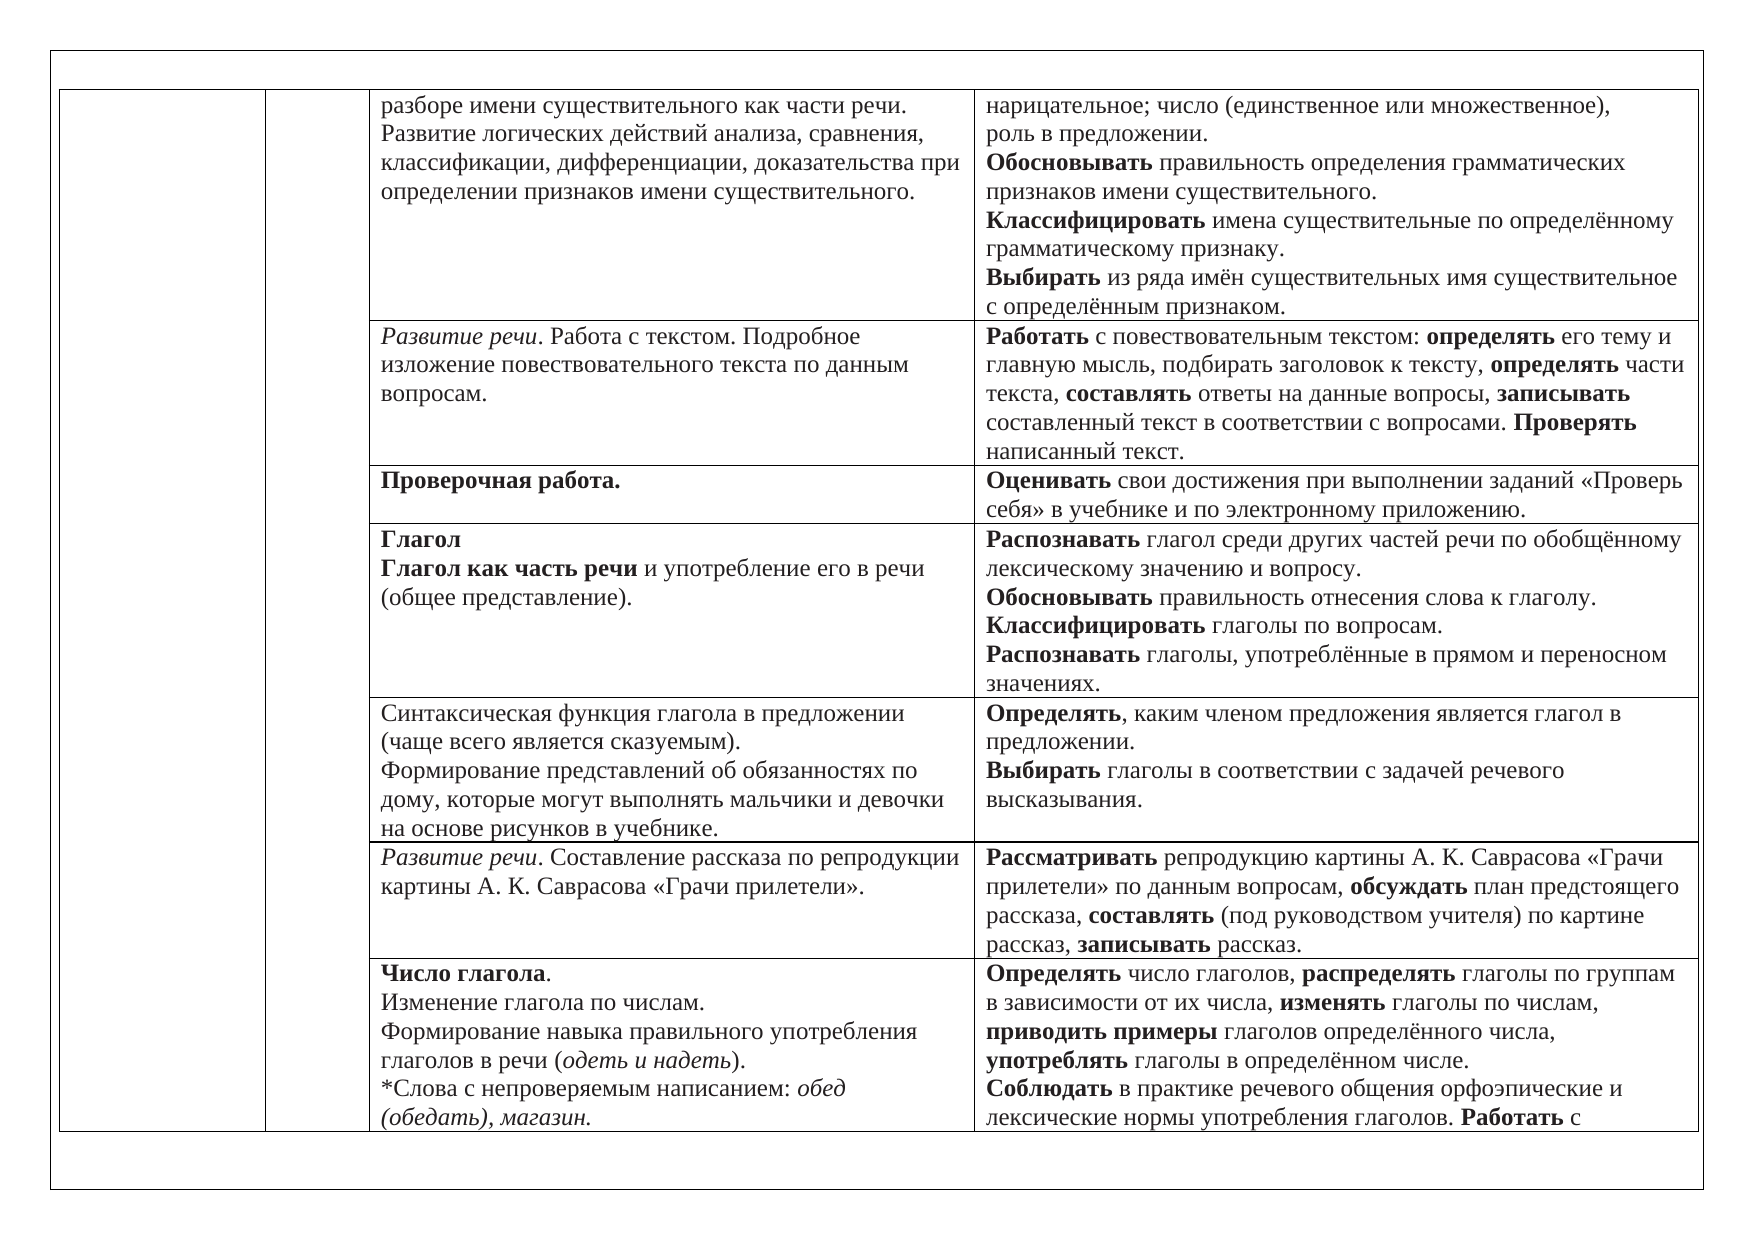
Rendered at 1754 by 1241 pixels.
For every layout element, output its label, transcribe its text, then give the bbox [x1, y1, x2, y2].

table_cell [370, 959, 974, 1131]
table_cell Синтаксическая функция глагола в предложении (чаще всего является сказуемым). Формирование представлений об обязанностях по дому, которые могут выполнять мальчики и девочки на основе рисунков в учебнике. [370, 698, 974, 841]
table_cell Развитие речи. Работа с текстом. Подробное изложение повествовательного текста по данным вопросам. [370, 321, 974, 464]
table_cell Глагол Глагол как часть речи и употребление его в речи (общее представление). [370, 524, 974, 697]
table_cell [975, 90, 1698, 320]
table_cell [370, 90, 974, 320]
table_cell Развитие речи. Составление рассказа по репродукции картины А. К. Саврасова «Грачи прилетели». [370, 843, 974, 957]
table_cell Определять, каким членом предложения является глагол в предложении. Выбирать глаголы в соответствии с задачей речевого высказывания. [975, 698, 1698, 841]
table_cell Проверочная работа. [370, 466, 974, 523]
table_cell Работать с повествовательным текстом: определять его тему и главную мысль, подбирать заголовок к тексту, определять части текста, составлять ответы на данные вопросы, записывать составленный текст в соответствии с вопросами. Проверять написанный текст. [975, 321, 1698, 464]
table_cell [975, 959, 1698, 1131]
table_cell Оценивать свои достижения при выполнении заданий «Проверь себя» в учебнике и по электронному приложению. [975, 466, 1698, 523]
table_cell Рассматривать репродукцию картины А. К. Саврасова «Грачи прилетели» по данным вопросам, обсуждать план предстоящего рассказа, составлять (под руководством учителя) по картине рассказ, записывать рассказ. [975, 843, 1698, 957]
table_cell Распознавать глагол среди других частей речи по обобщённому лексическому значению и вопросу. Обосновывать правильность отнесения слова к глаголу. Классифицировать глаголы по вопросам. Распознавать глаголы, употреблённые в прямом и переносном значениях. [975, 524, 1698, 697]
